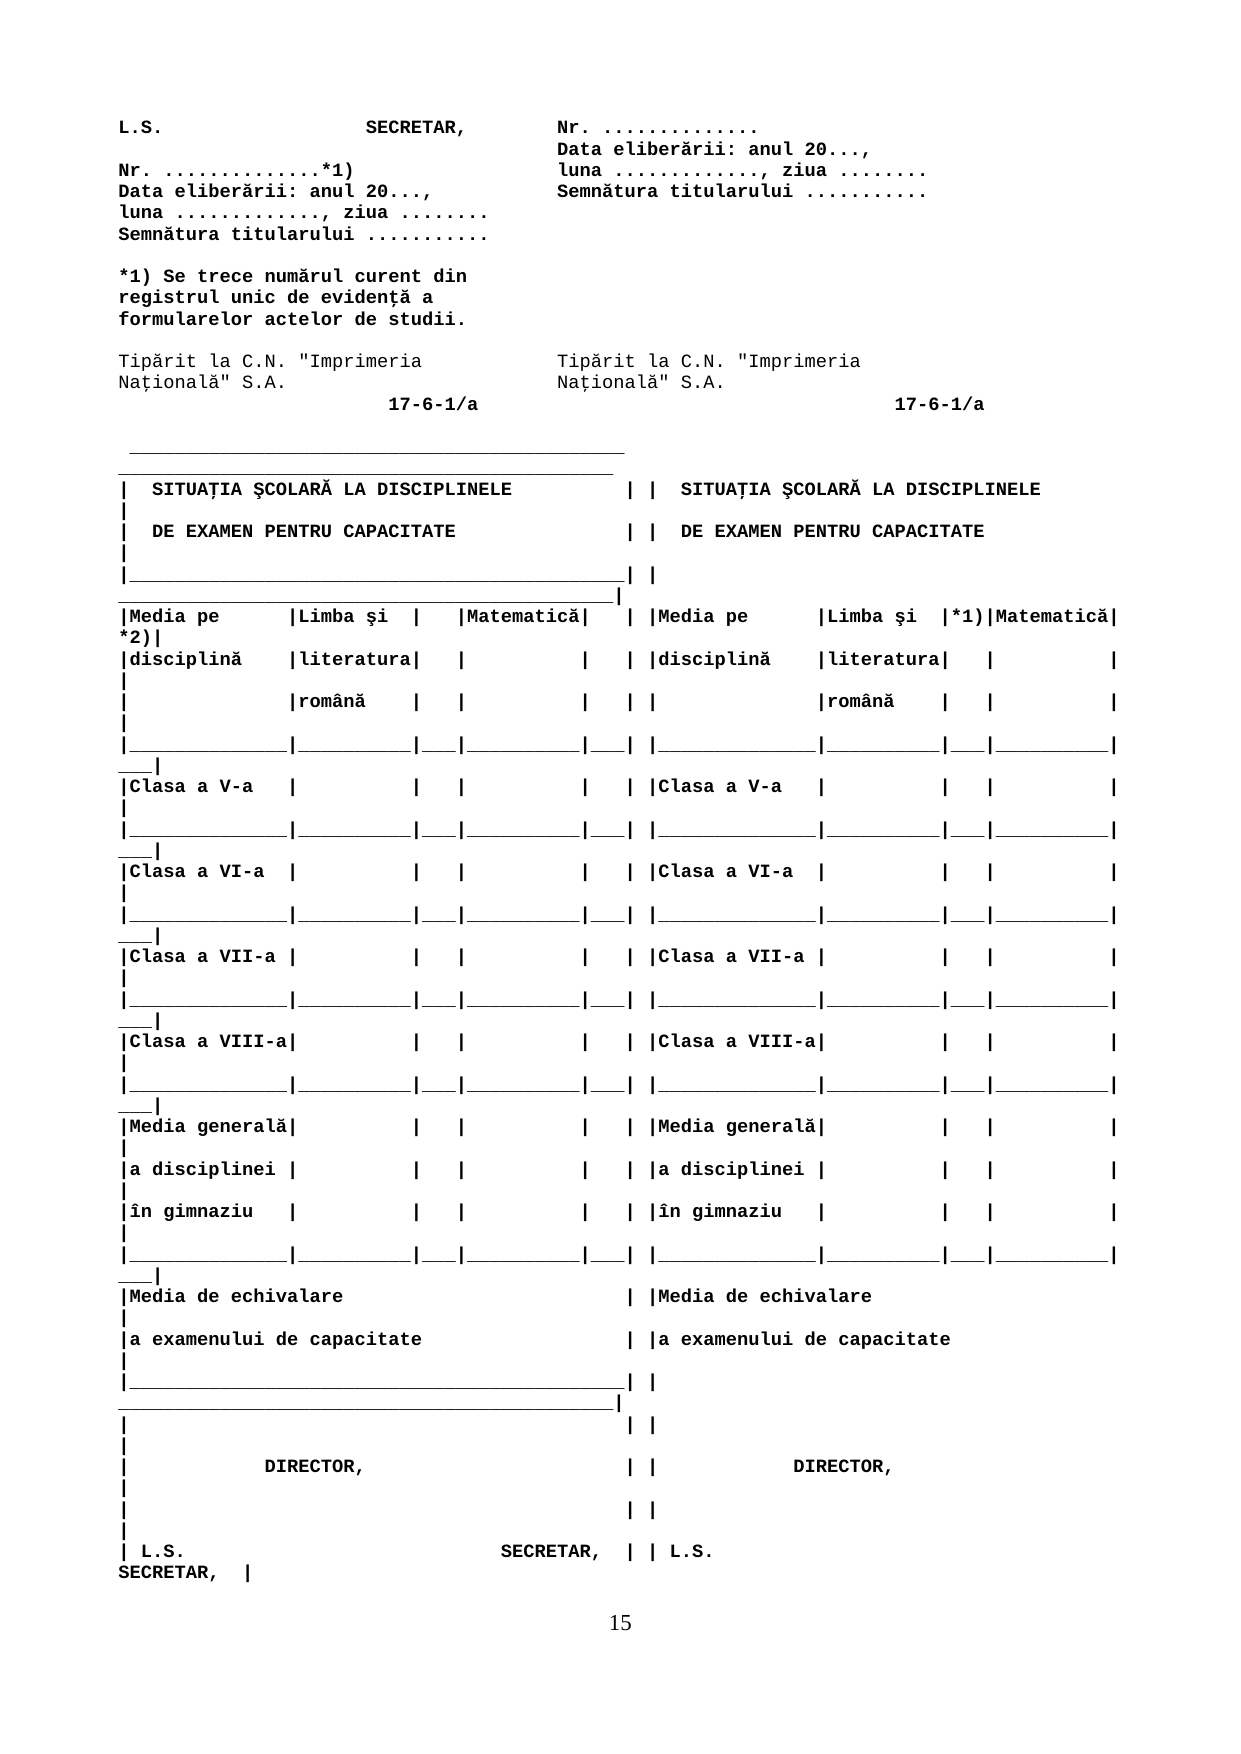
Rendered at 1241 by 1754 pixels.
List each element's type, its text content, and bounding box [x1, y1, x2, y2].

text Tipărit la C.N. "Imprimeria Tipărit la C.N. "Imprimeria [118, 352, 1122, 373]
text Nr. ..............*1) luna ............., ziua ........ [118, 161, 1122, 182]
text | | | | [118, 1414, 1122, 1457]
text ____________________________________________ ____________________________________________ [118, 437, 1122, 479]
text |______________|__________|___|__________|___| |______________|__________|___|__________|___| [118, 989, 1122, 1032]
text luna ............., ziua ........ [118, 203, 1122, 224]
text 17-6-1/a 17-6-1/a [118, 394, 1122, 416]
text registrul unic de evidenţă a [118, 288, 1122, 309]
text | DIRECTOR, | | DIRECTOR, | [118, 1457, 1122, 1499]
text |____________________________________________| |____________________________________________| [118, 564, 1122, 607]
text | SITUAŢIA ŞCOLARĂ LA DISCIPLINELE | | SITUAŢIA ŞCOLARĂ LA DISCIPLINELE | [118, 479, 1122, 522]
text |Clasa a VIII-a| | | | | |Clasa a VIII-a| | | | | [118, 1032, 1122, 1074]
text |Clasa a VI-a | | | | | |Clasa a VI-a | | | | | [118, 862, 1122, 904]
text |______________|__________|___|__________|___| |______________|__________|___|__________|___| [118, 734, 1122, 777]
text *1) Se trece numărul curent din [118, 267, 1122, 288]
text |a disciplinei | | | | | |a disciplinei | | | | | [118, 1159, 1122, 1202]
text |Media generală| | | | | |Media generală| | | | | [118, 1117, 1122, 1159]
text |în gimnaziu | | | | | |în gimnaziu | | | | | [118, 1202, 1122, 1244]
text | DE EXAMEN PENTRU CAPACITATE | | DE EXAMEN PENTRU CAPACITATE | [118, 522, 1122, 564]
text Data eliberării: anul 20..., Semnătura titularului ........... [118, 182, 1122, 203]
text |____________________________________________| |____________________________________________| [118, 1372, 1122, 1414]
text |disciplină |literatura| | | | |disciplină |literatura| | | | [118, 649, 1122, 692]
text | |română | | | | | |română | | | | [118, 692, 1122, 734]
text |______________|__________|___|__________|___| |______________|__________|___|__________|___| [118, 904, 1122, 947]
text |______________|__________|___|__________|___| |______________|__________|___|__________|___| [118, 819, 1122, 862]
text |______________|__________|___|__________|___| |______________|__________|___|__________|___| [118, 1244, 1122, 1287]
text |Media de echivalare | |Media de echivalare | [118, 1287, 1122, 1329]
text formularelor actelor de studii. [118, 309, 1122, 331]
text |Clasa a V-a | | | | | |Clasa a V-a | | | | | [118, 777, 1122, 819]
text |Media pe |Limba şi | |Matematică| | |Media pe |Limba şi |*1)|Matematică|*2)| [118, 607, 1122, 649]
text Naţională" S.A. Naţională" S.A. [118, 373, 1122, 394]
text Semnătura titularului ........... [118, 224, 1122, 246]
text |Clasa a VII-a | | | | | |Clasa a VII-a | | | | | [118, 947, 1122, 989]
text |a examenului de capacitate | |a examenului de capacitate | [118, 1329, 1122, 1372]
text | L.S. SECRETAR, | | L.S. SECRETAR, | [118, 1542, 1122, 1584]
text L.S. SECRETAR, Nr. .............. [118, 118, 1122, 139]
text | | | | [118, 1499, 1122, 1542]
text |______________|__________|___|__________|___| |______________|__________|___|__________|___| [118, 1074, 1122, 1117]
text Data eliberării: anul 20..., [118, 139, 1122, 161]
